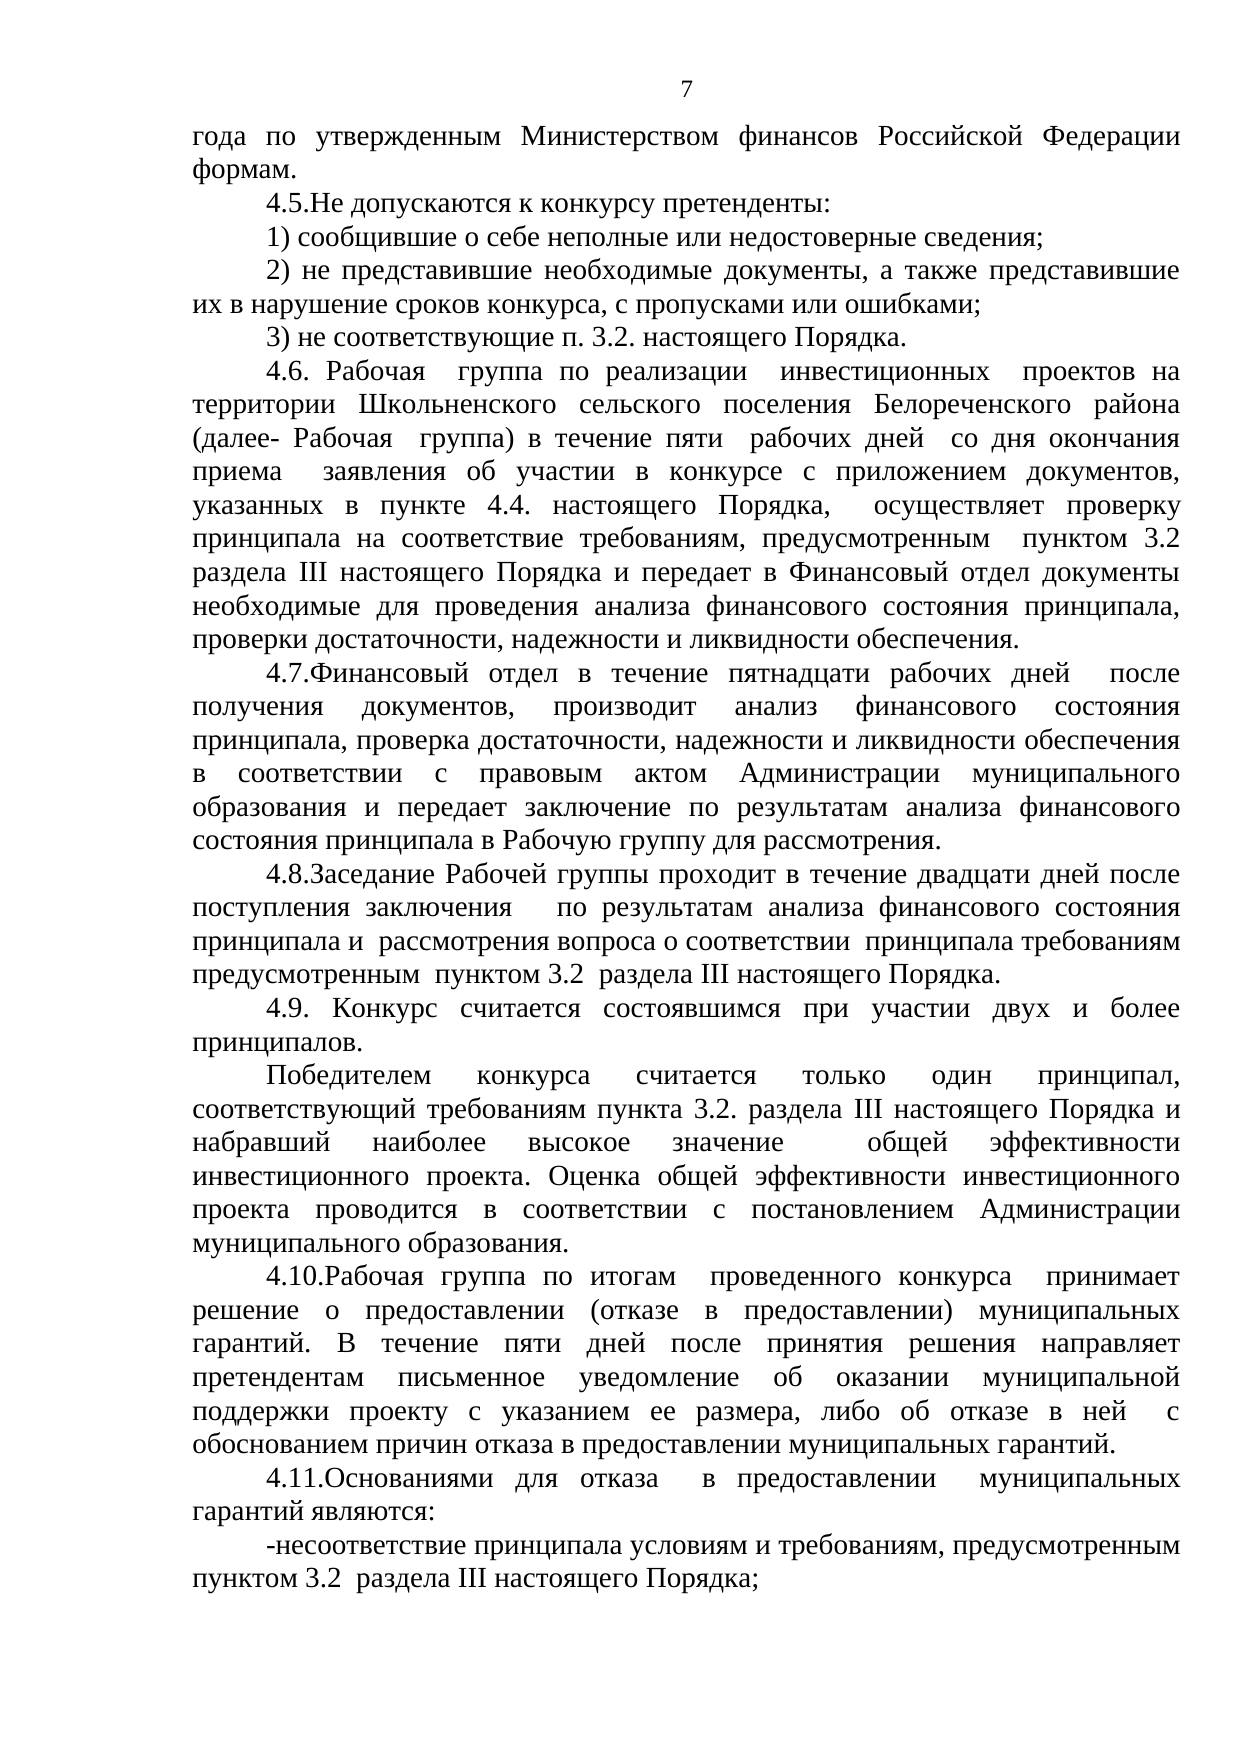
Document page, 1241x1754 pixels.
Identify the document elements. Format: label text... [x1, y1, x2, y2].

text 4.10.Рабочая группа по итогам проведенного конкурса принимает решение о предоставлении (отказе в предоставлении) муниципальных гарантий. В течение пяти дней после принятия решения направляет претендентам письменное уведомление об оказании муниципальной поддержки проекту с указанием ее размера, либо об отказе в ней с обоснованием причин отказа в предоставлении муниципальных гарантий. [192, 1258, 1181, 1460]
text 4.5.Не допускаются к конкурсу претенденты: [192, 185, 1181, 219]
text 4.8.Заседание Рабочей группы проходит в течение двадцати дней после поступления заключения по результатам анализа финансового состояния принципала и рассмотрения вопроса о соответствии принципала требованиям предусмотренным пунктом 3.2 раздела III настоящего Порядка. [192, 856, 1181, 990]
text Победителем конкурса считается только один принципал, соответствующий требованиям пункта 3.2. раздела III настоящего Порядка и набравший наиболее высокое значение общей эффективности инвестиционного проекта. Оценка общей эффективности инвестиционного проекта проводится в соответствии с постановлением Администрации муниципального образования. [192, 1057, 1181, 1258]
text 4.6. Рабочая группа по реализации инвестиционных проектов на территории Школьненского сельского поселения Белореченского района (далее- Рабочая группа) в течение пяти рабочих дней со дня окончания приема заявления об участии в конкурсе с приложением документов, указанных в пункте 4.4. настоящего Порядка, осуществляет проверку принципала на соответствие требованиям, предусмотренным пунктом 3.2 раздела III настоящего Порядка и передает в Финансовый отдел документы необходимые для проведения анализа финансового состояния принципала, проверки достаточности, надежности и ликвидности обеспечения. [192, 353, 1181, 655]
text 3) не соответствующие п. 3.2. настоящего Порядка. [192, 319, 1181, 353]
text 2) не представившие необходимые документы, а также представившие их в нарушение сроков конкурса, с пропусками или ошибками; [192, 252, 1181, 319]
text 4.7.Финансовый отдел в течение пятнадцати рабочих дней после получения документов, производит анализ финансового состояния принципала, проверка достаточности, надежности и ликвидности обеспечения в соответствии с правовым актом Администрации муниципального образования и передает заключение по результатам анализа финансового состояния принципала в Рабочую группу для рассмотрения. [192, 655, 1181, 856]
text 1) сообщившие о себе неполные или недостоверные сведения; [192, 219, 1181, 252]
text -несоответствие принципала условиям и требованиям, предусмотренным пунктом 3.2 раздела III настоящего Порядка; [192, 1527, 1181, 1594]
text 4.11.Основаниями для отказа в предоставлении муниципальных гарантий являются: [192, 1460, 1181, 1527]
text 4.9. Конкурс считается состоявшимся при участии двух и более принципалов. [192, 990, 1181, 1057]
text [192, 118, 1181, 185]
